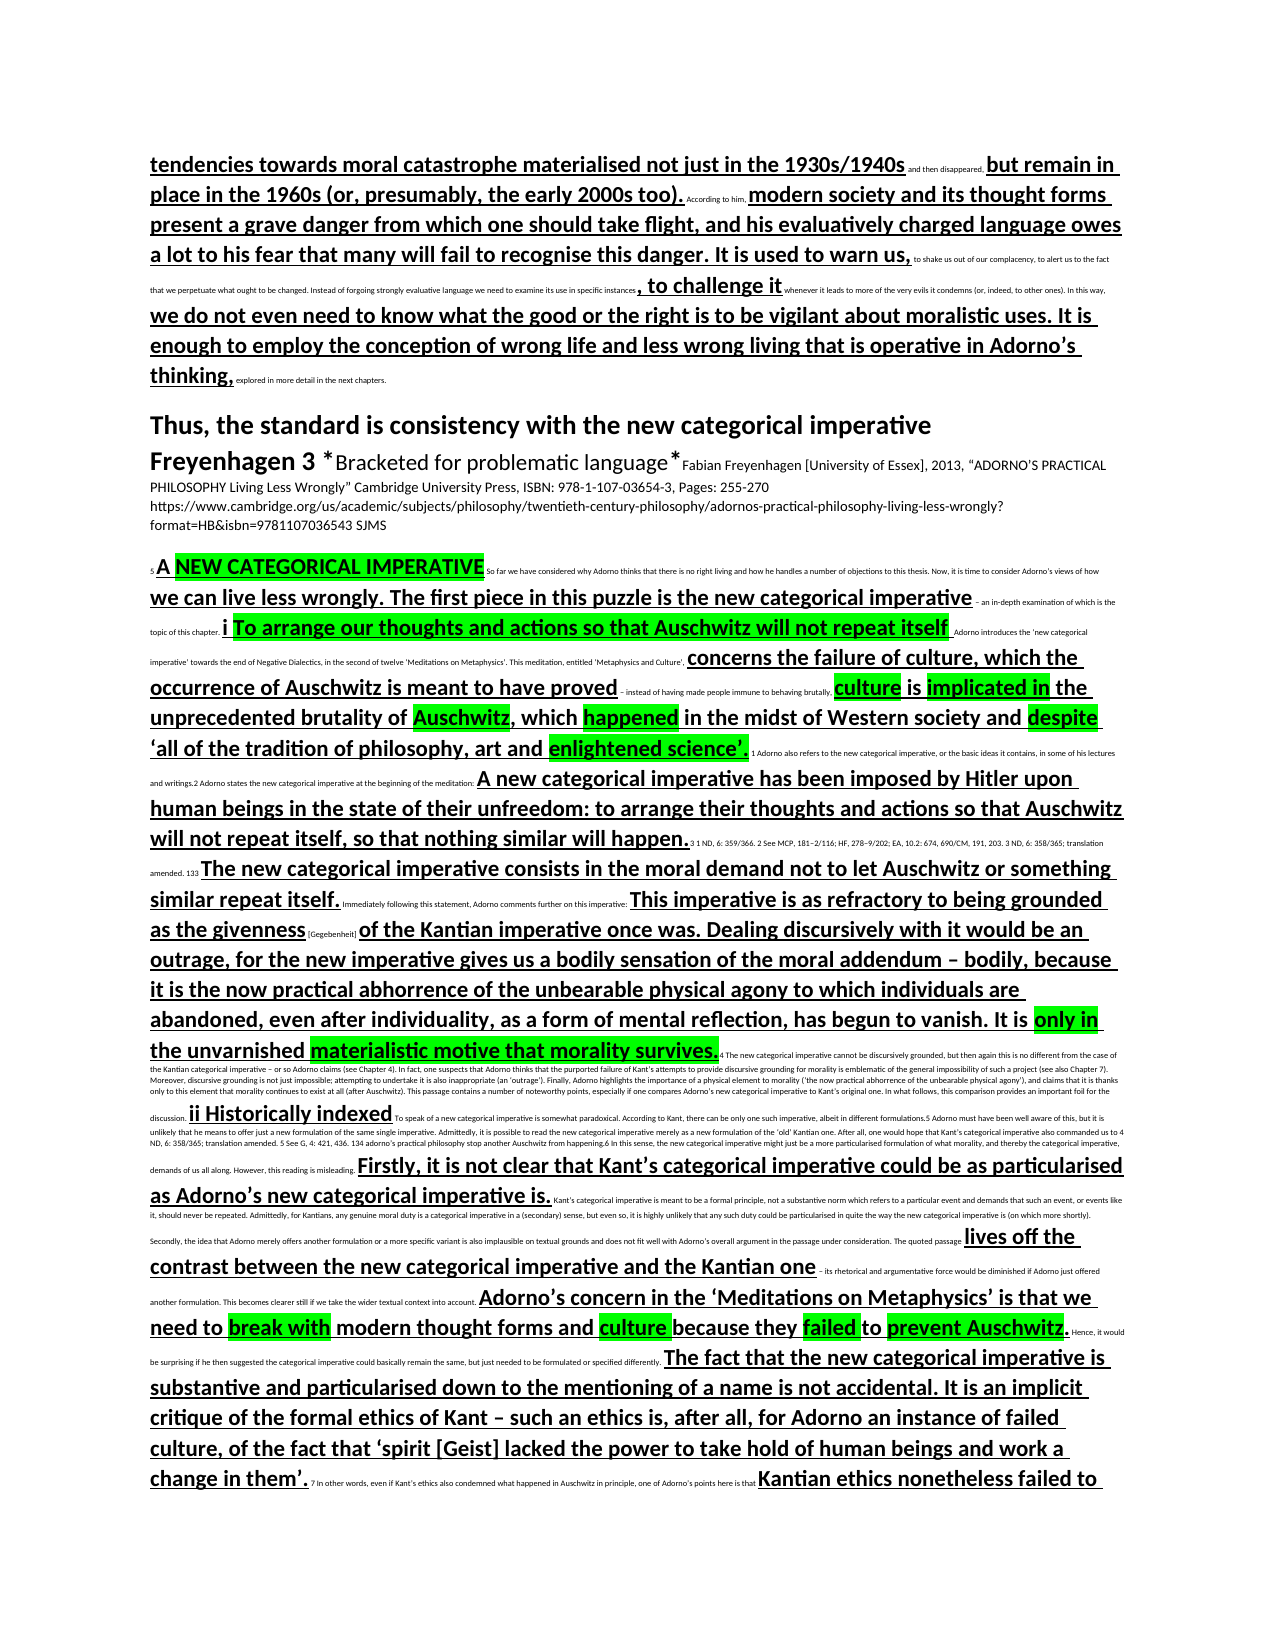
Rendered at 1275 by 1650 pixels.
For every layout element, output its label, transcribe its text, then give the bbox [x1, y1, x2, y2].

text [150, 150, 1125, 389]
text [150, 552, 1125, 1492]
text Freyenhagen 3 *Bracketed for problematic language*Fabian Freyenhagen [University of Essex], 2013, “ADORNO’S PRACTICAL PHILOSOPHY Living Less Wrongly” Cambridge University Press, ISBN: 978-1-107-03654-3, Pages: 255-270 https://www.cambridge.org/us/academic/subjects/philosophy/twentieth-century-philosophy/adornos-practical-philosophy-living-less-wrongly?format=HB&isbn=9781107036543 SJMS [150, 444, 1125, 534]
subtitle Thus, the standard is consistency with the new categorical imperative [150, 408, 1125, 441]
